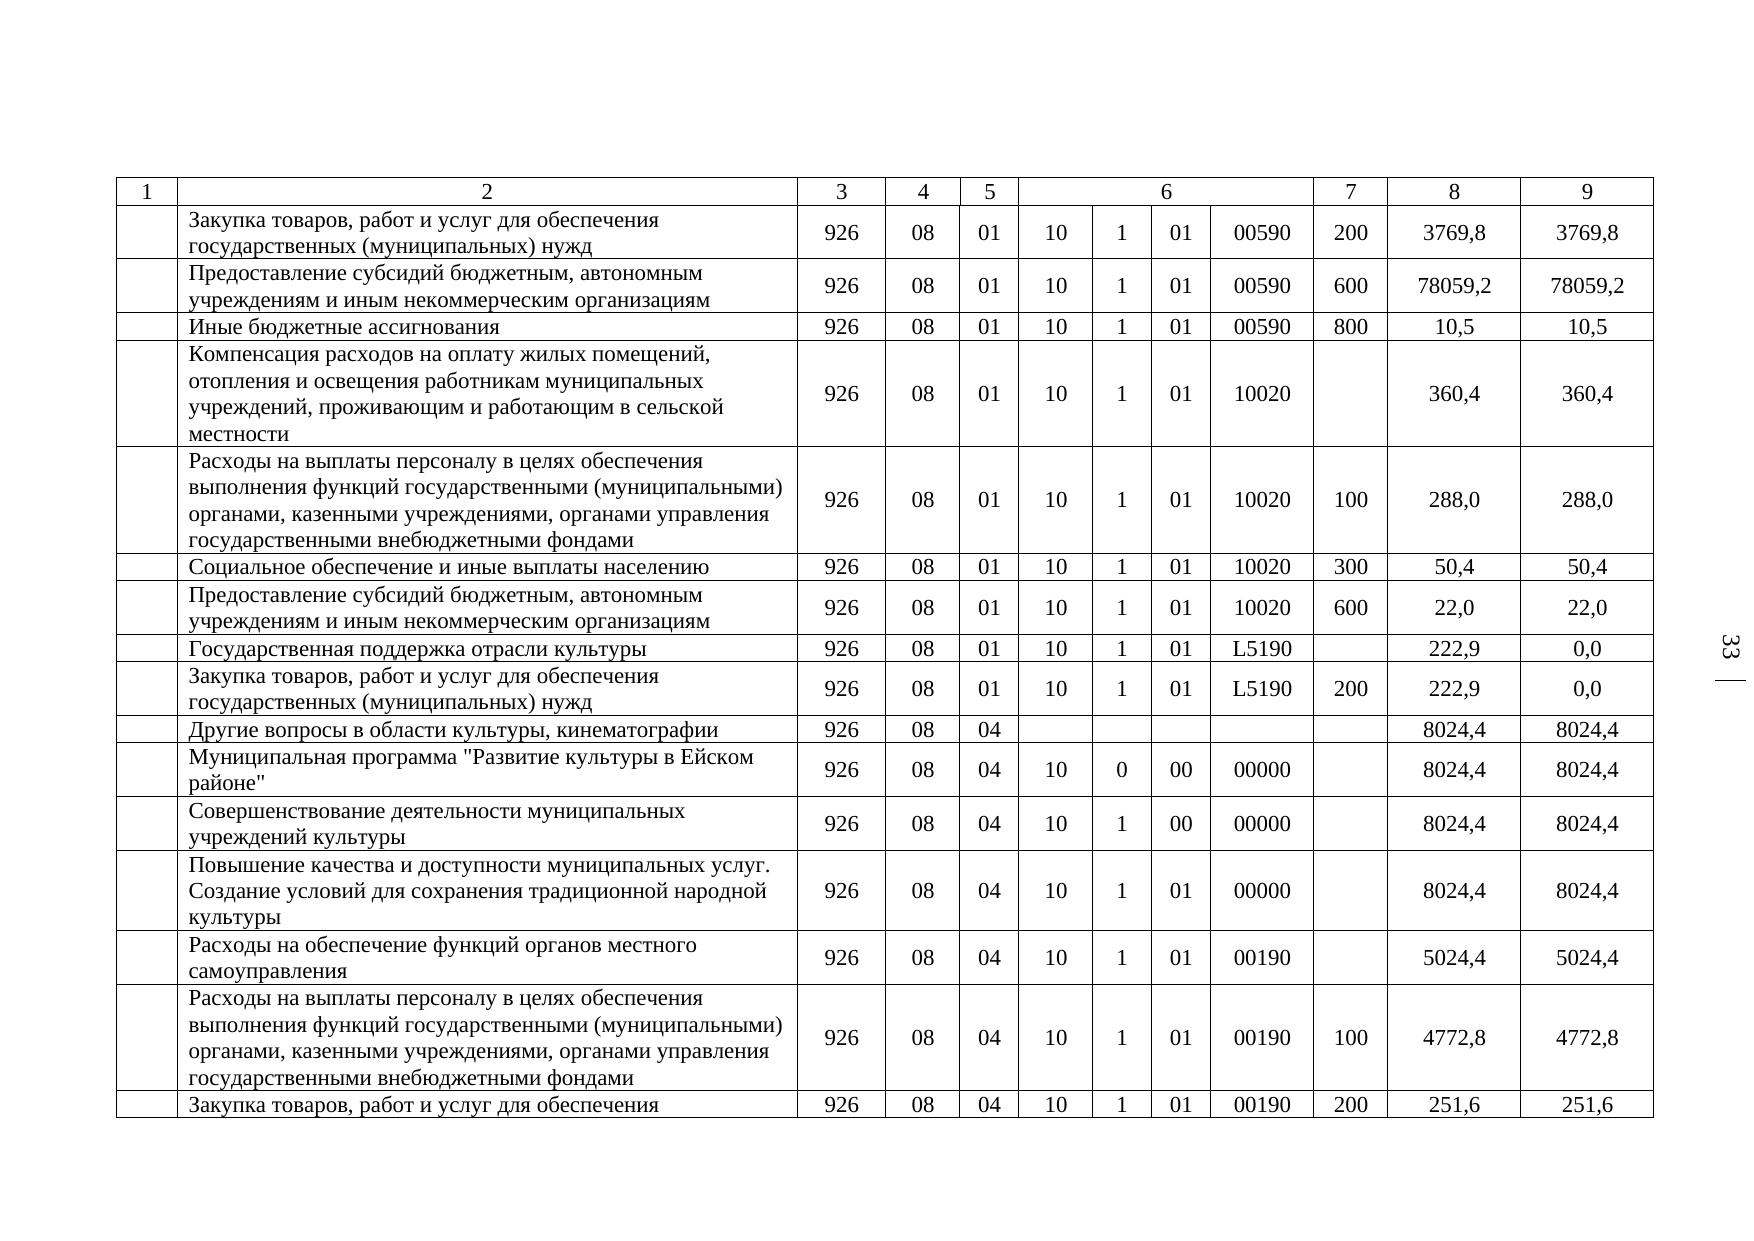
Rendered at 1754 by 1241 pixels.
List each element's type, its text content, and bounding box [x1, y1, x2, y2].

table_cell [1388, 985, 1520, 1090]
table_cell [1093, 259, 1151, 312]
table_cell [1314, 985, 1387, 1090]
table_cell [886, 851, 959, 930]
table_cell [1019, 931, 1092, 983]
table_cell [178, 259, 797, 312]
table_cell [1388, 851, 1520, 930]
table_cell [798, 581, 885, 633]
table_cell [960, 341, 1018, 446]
table_header 4 [886, 178, 960, 204]
table_header 5 [961, 178, 1018, 204]
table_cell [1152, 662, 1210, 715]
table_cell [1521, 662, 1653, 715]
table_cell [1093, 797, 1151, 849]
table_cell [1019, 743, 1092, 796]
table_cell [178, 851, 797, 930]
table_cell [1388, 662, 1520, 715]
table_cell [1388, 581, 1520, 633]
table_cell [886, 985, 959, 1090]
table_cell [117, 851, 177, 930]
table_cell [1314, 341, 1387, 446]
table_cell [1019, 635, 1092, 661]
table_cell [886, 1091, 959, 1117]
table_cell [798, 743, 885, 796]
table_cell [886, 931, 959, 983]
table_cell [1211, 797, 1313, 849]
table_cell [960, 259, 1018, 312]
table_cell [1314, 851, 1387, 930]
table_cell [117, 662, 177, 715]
table_header 8 [1388, 178, 1520, 204]
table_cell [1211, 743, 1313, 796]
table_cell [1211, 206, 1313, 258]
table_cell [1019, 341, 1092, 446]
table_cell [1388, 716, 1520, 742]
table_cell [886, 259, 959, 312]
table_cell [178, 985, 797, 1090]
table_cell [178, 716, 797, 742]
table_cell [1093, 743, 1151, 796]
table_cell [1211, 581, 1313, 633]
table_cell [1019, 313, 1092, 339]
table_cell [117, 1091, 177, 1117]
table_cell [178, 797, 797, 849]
table_header 3 [798, 178, 885, 204]
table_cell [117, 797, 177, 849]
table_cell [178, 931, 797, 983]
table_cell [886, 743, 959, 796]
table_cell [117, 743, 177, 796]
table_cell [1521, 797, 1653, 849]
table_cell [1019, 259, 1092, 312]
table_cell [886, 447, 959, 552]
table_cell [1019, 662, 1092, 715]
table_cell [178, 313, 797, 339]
table_header 7 [1314, 178, 1387, 204]
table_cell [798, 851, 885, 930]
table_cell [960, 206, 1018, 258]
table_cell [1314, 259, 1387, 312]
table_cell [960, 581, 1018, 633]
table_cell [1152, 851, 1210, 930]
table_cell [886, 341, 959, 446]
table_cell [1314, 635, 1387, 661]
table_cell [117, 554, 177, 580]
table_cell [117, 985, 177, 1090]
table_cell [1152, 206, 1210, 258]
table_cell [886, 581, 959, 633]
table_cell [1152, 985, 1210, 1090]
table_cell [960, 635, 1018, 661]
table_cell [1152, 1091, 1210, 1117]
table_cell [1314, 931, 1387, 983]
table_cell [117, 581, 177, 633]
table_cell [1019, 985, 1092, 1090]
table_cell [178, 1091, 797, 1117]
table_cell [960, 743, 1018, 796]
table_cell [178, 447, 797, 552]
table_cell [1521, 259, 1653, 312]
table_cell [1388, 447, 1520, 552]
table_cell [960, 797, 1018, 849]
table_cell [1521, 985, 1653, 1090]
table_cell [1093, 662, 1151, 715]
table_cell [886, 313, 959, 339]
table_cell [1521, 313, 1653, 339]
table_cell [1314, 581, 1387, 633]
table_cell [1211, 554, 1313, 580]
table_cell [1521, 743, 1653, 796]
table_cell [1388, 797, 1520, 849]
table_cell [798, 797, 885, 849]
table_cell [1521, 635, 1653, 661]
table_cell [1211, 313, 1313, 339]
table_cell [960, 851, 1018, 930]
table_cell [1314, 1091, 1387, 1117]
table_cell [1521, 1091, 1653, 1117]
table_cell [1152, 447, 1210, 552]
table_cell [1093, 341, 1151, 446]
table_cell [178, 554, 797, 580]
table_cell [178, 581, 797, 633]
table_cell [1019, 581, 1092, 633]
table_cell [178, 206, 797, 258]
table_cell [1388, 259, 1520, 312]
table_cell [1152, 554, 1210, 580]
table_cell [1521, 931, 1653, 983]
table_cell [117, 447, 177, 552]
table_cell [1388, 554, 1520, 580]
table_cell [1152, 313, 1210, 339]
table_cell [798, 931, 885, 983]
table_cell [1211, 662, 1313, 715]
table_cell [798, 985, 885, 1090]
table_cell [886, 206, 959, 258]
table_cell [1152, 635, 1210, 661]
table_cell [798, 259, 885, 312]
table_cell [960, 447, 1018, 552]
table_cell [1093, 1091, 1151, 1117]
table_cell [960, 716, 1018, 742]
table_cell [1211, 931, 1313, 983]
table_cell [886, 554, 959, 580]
table_header 6 [1019, 178, 1313, 204]
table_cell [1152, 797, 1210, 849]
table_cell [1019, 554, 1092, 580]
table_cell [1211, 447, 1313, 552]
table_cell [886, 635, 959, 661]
table_header 9 [1521, 178, 1653, 204]
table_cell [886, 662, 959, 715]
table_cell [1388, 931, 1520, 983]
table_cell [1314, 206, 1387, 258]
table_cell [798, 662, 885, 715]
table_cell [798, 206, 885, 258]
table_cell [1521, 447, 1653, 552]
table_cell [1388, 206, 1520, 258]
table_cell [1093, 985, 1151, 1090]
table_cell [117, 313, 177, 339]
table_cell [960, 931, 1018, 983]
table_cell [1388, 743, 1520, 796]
table_header 1 [117, 178, 177, 204]
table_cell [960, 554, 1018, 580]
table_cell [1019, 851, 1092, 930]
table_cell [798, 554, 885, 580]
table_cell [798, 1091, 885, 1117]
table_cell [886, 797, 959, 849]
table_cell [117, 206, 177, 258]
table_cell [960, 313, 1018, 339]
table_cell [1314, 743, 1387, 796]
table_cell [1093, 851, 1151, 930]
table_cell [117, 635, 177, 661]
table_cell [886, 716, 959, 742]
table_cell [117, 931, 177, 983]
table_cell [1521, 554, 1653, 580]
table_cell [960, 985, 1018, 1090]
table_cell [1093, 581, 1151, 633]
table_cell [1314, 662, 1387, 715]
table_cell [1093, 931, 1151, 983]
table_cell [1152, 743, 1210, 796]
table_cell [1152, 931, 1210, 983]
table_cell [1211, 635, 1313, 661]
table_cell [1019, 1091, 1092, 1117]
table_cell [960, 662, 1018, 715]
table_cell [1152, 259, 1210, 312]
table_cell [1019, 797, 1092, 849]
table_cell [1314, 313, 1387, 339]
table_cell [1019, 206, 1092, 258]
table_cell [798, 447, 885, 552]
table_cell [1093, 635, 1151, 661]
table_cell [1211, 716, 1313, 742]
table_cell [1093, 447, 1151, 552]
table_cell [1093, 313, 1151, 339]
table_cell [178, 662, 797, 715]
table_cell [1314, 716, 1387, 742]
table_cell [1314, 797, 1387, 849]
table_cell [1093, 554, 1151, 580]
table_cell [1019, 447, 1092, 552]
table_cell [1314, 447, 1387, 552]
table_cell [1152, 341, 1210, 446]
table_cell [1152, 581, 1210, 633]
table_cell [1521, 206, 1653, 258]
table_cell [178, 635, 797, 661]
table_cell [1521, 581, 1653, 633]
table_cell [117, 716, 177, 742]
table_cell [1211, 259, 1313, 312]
table_header 2 [178, 178, 797, 204]
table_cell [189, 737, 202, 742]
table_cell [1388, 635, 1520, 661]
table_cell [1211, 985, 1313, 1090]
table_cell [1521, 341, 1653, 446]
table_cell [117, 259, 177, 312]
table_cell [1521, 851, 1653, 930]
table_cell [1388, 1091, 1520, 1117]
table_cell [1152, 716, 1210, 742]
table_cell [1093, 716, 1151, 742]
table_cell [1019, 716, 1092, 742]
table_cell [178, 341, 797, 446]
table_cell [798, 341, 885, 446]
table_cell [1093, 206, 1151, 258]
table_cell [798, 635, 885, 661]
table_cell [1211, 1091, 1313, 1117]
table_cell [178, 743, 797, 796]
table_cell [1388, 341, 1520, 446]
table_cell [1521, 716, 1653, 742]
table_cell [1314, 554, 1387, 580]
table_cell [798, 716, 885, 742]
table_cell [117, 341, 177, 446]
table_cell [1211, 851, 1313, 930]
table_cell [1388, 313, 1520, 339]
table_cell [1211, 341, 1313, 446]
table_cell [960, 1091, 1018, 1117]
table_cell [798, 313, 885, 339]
